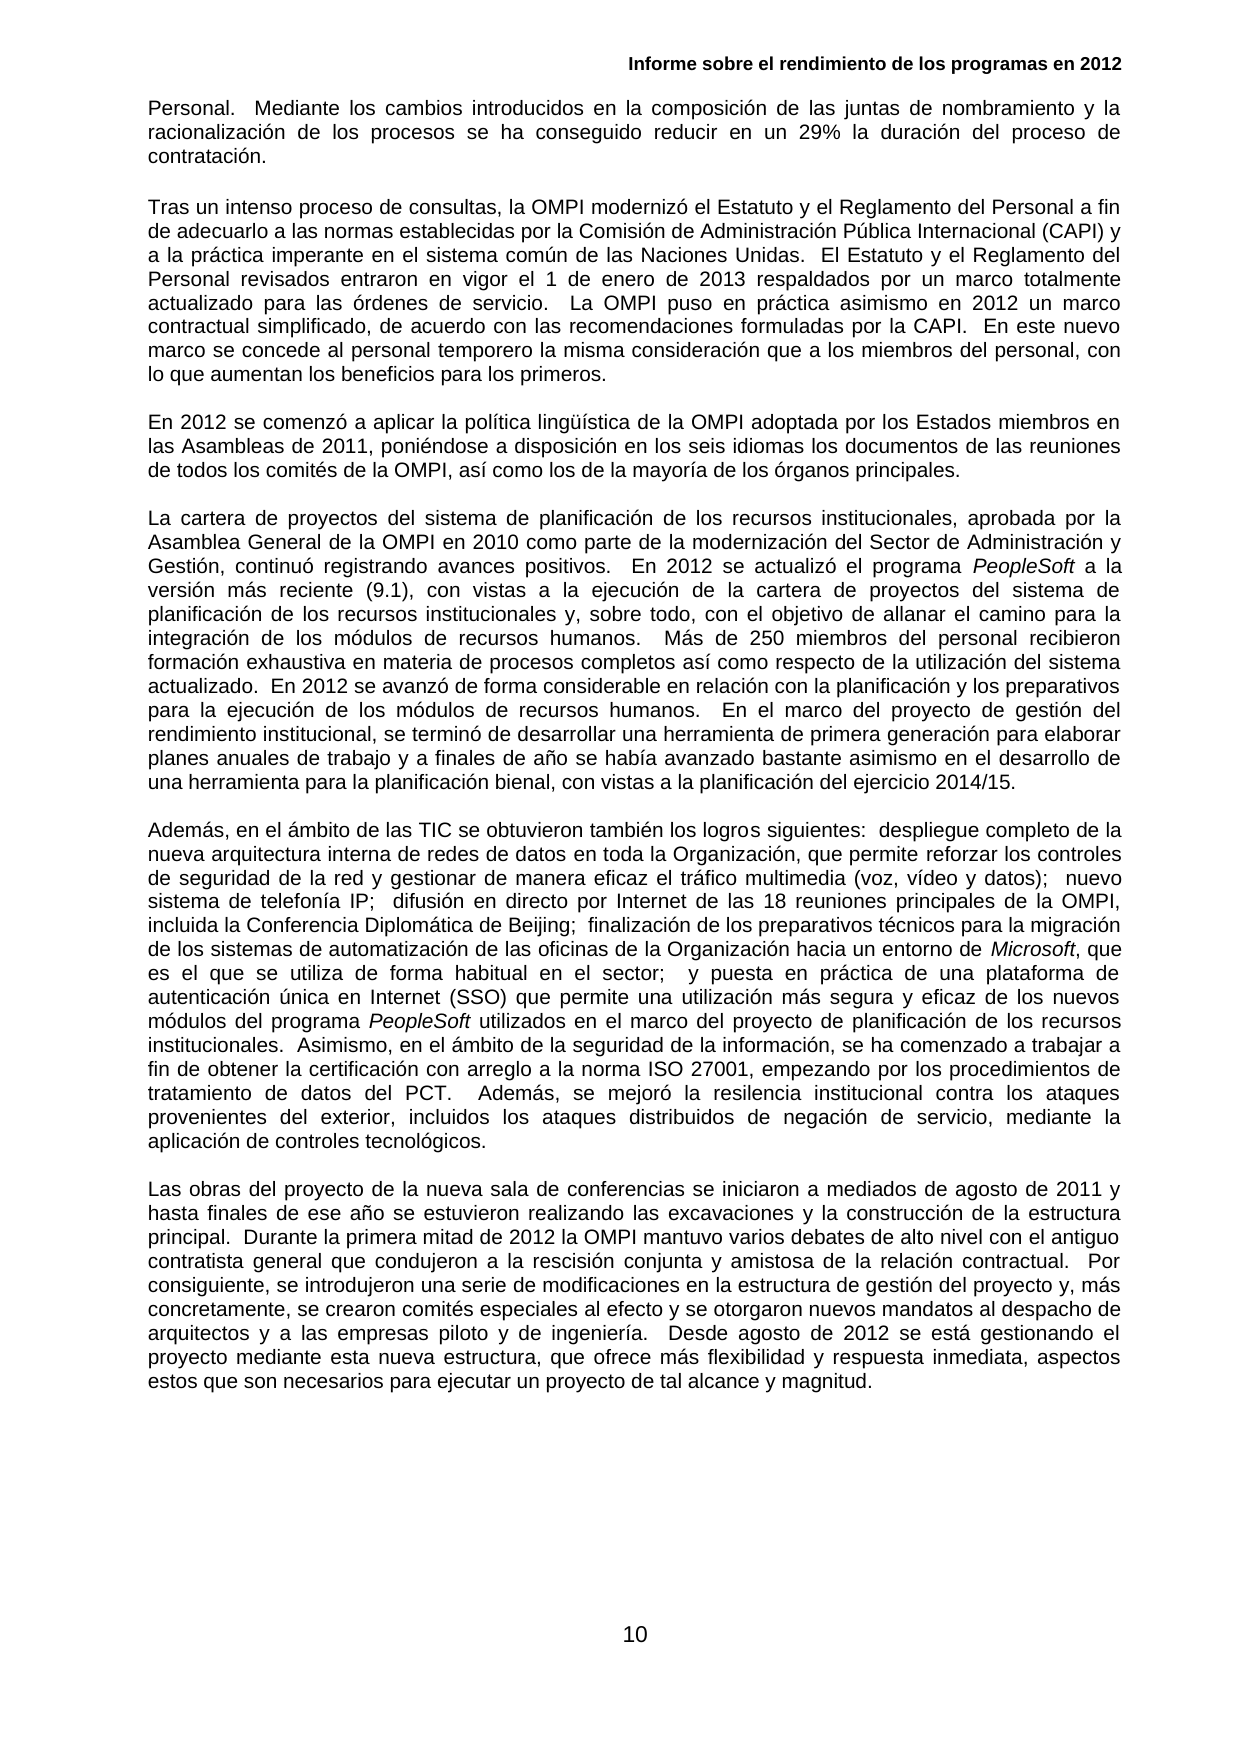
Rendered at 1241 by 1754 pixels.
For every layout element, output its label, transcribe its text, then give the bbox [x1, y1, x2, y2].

text En 2012 se comenzó a aplicar la política lingüística de la OMPI adoptada por los Estados miembros en las Asambleas de 2011, poniéndose a disposición en los seis idiomas los documentos de las reuniones de todos los comités de la OMPI, así como los de la mayoría de los órganos principales. [148, 410, 1122, 482]
text Además, en el ámbito de las TIC se obtuvieron también los logros siguientes: despliegue completo de la nueva arquitectura interna de redes de datos en toda la Organización, que permite reforzar los controles de seguridad de la red y gestionar de manera eficaz el tráfico multimedia (voz, vídeo y datos); nuevo sistema de telefonía IP; difusión en directo por Internet de las 18 reuniones principales de la OMPI, incluida la Conferencia Diplomática de Beijing; finalización de los preparativos técnicos para la migración de los sistemas de automatización de las oficinas de la Organización hacia un entorno de Microsoft, que es el que se utiliza de forma habitual en el sector; y puesta en práctica de una plataforma de autenticación única en Internet (SSO) que permite una utilización más segura y eficaz de los nuevos módulos del programa PeopleSoft utilizados en el marco del proyecto de planificación de los recursos institucionales. Asimismo, en el ámbito de la seguridad de la información, se ha comenzado a trabajar a fin de obtener la certificación con arreglo a la norma ISO 27001, empezando por los procedimientos de tratamiento de datos del PCT. Además, se mejoró la resilencia institucional contra los ataques provenientes del exterior, incluidos los ataques distribuidos de negación de servicio, mediante la aplicación de controles tecnológicos. [148, 817, 1122, 1153]
text Las obras del proyecto de la nueva sala de conferencias se iniciaron a mediados de agosto de 2011 y hasta finales de ese año se estuvieron realizando las excavaciones y la construcción de la estructura principal. Durante la primera mitad de 2012 la OMPI mantuvo varios debates de alto nivel con el antiguo contratista general que condujeron a la rescisión conjunta y amistosa de la relación contractual. Por consiguiente, se introdujeron una serie de modificaciones en la estructura de gestión del proyecto y, más concretamente, se crearon comités especiales al efecto y se otorgaron nuevos mandatos al despacho de arquitectos y a las empresas piloto y de ingeniería. Desde agosto de 2012 se está gestionando el proyecto mediante esta nueva estructura, que ofrece más flexibilidad y respuesta inmediata, aspectos estos que son necesarios para ejecutar un proyecto de tal alcance y magnitud. [148, 1177, 1122, 1392]
text La cartera de proyectos del sistema de planificación de los recursos institucionales, aprobada por la Asamblea General de la OMPI en 2010 como parte de la modernización del Sector de Administración y Gestión, continuó registrando avances positivos. En 2012 se actualizó el programa PeopleSoft a la versión más reciente (9.1), con vistas a la ejecución de la cartera de proyectos del sistema de planificación de los recursos institucionales y, sobre todo, con el objetivo de allanar el camino para la integración de los módulos de recursos humanos. Más de 250 miembros del personal recibieron formación exhaustiva en materia de procesos completos así como respecto de la utilización del sistema actualizado. En 2012 se avanzó de forma considerable en relación con la planificación y los preparativos para la ejecución de los módulos de recursos humanos. En el marco del proyecto de gestión del rendimiento institucional, se terminó de desarrollar una herramienta de primera generación para elaborar planes anuales de trabajo y a finales de año se había avanzado bastante asimismo en el desarrollo de una herramienta para la planificación bienal, con vistas a la planificación del ejercicio 2014/15. [148, 506, 1122, 793]
text Tras un intenso proceso de consultas, la OMPI modernizó el Estatuto y el Reglamento del Personal a fin de adecuarlo a las normas establecidas por la Comisión de Administración Pública Internacional (CAPI) y a la práctica imperante en el sistema común de las Naciones Unidas. El Estatuto y el Reglamento del Personal revisados entraron en vigor el 1 de enero de 2013 respaldados por un marco totalmente actualizado para las órdenes de servicio. La OMPI puso en práctica asimismo en 2012 un marco contractual simplificado, de acuerdo con las recomendaciones formuladas por la CAPI. En este nuevo marco se concede al personal temporero la misma consideración que a los miembros del personal, con lo que aumentan los beneficios para los primeros. [148, 194, 1122, 386]
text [148, 96, 1122, 168]
